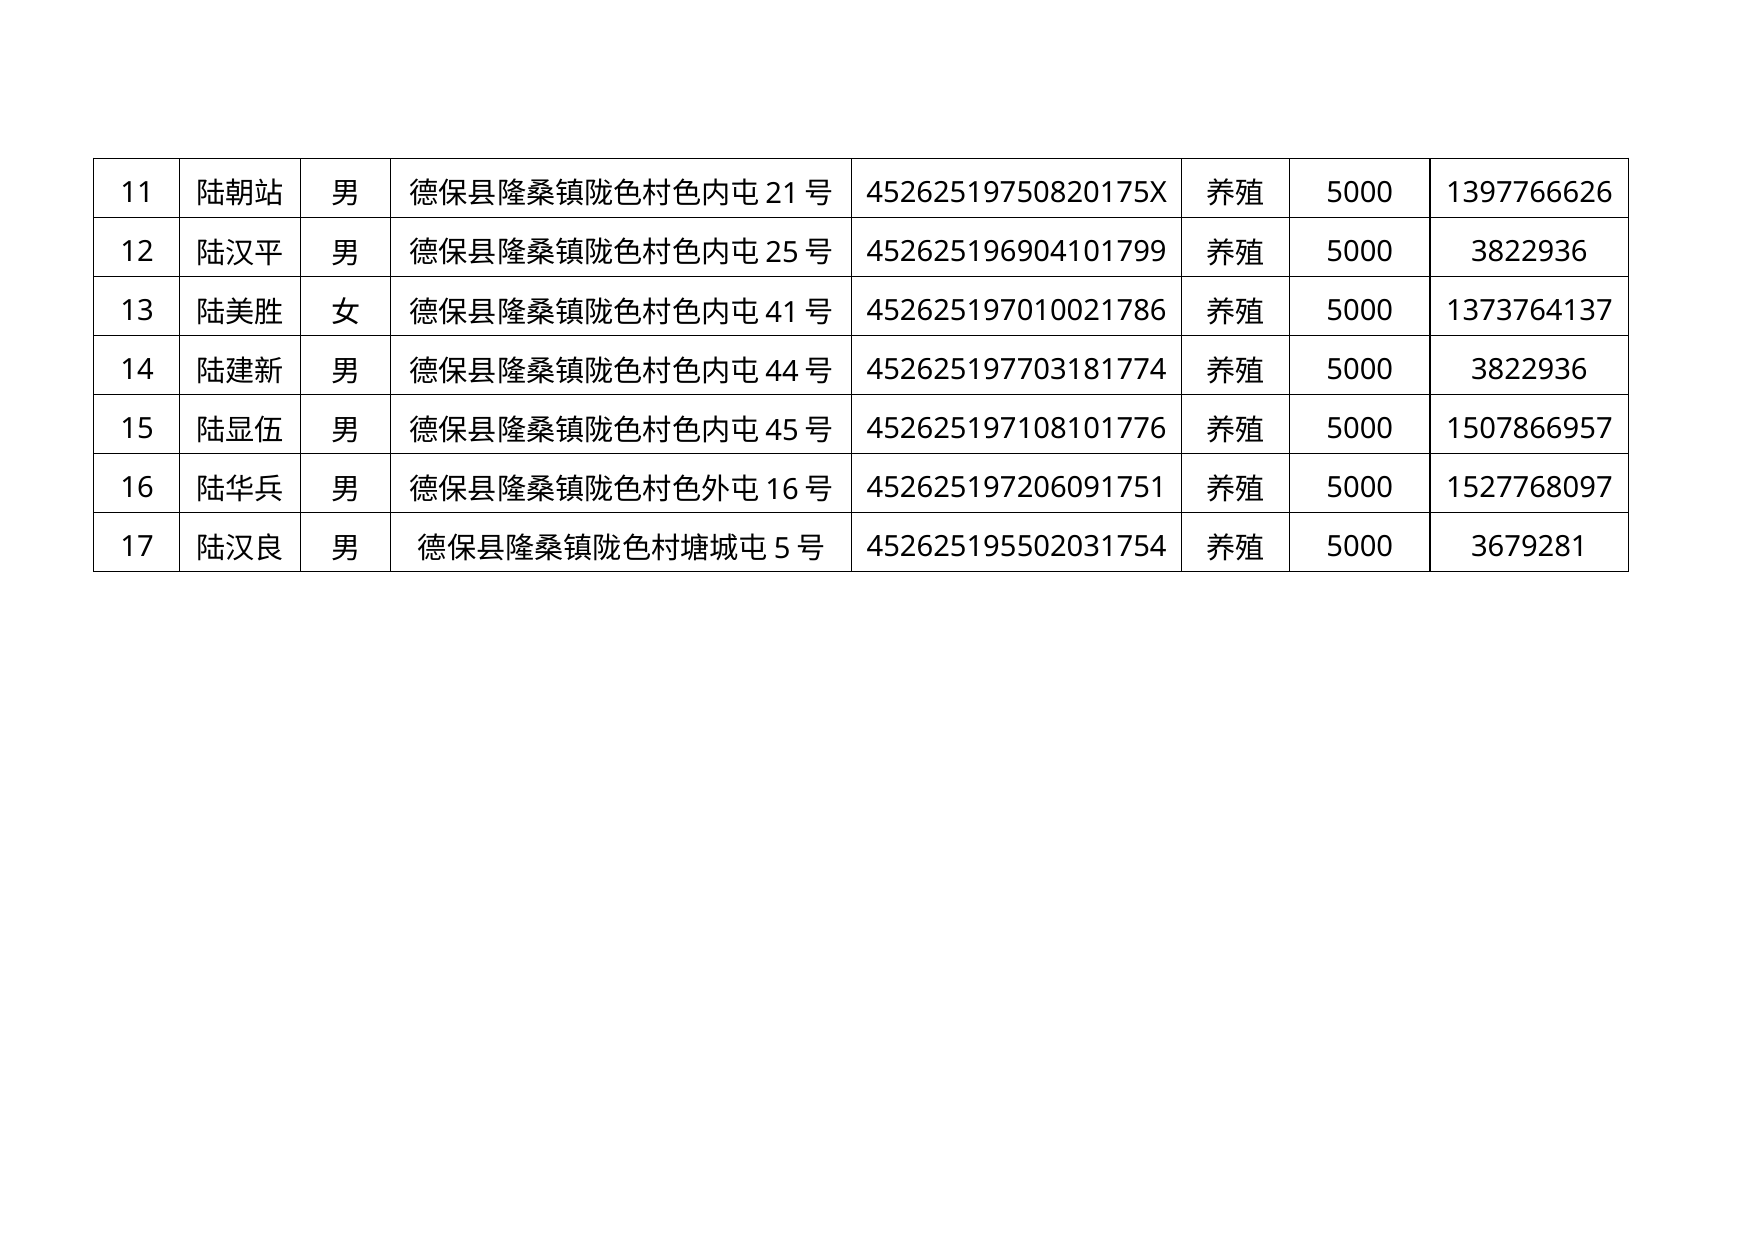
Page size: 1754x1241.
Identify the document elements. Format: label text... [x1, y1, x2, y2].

table_cell 15078669573 [1431, 395, 1628, 453]
table_cell 陆朝站 [180, 159, 300, 217]
table_cell 15277680979 [1431, 454, 1628, 512]
table_cell 45262519710810177643 [852, 395, 1181, 453]
table_cell 15 [94, 395, 179, 453]
table_cell 14 [94, 336, 179, 394]
table_cell 养殖 [1182, 513, 1289, 571]
table_cell 养殖 [1182, 218, 1289, 276]
table_cell 男 [301, 336, 390, 394]
table_cell 45262519701002178644 [852, 277, 1181, 335]
table_cell 11 [94, 159, 179, 217]
table_cell 5000 [1290, 277, 1429, 335]
table_cell 养殖 [1182, 454, 1289, 512]
table_cell 13977666262 [1431, 159, 1628, 217]
table_cell 德保县隆桑镇陇色村塘城屯5号 [391, 513, 851, 571]
table_cell 德保县隆桑镇陇色村色内屯21号 [391, 159, 851, 217]
table_cell 45262519690410179911 [852, 218, 1181, 276]
table_cell 陆美胜 [180, 277, 300, 335]
table_cell 陆汉良 [180, 513, 300, 571]
table_cell 13737641374 [1431, 277, 1628, 335]
table_cell 养殖 [1182, 277, 1289, 335]
table_cell 45262519720609175143 [852, 454, 1181, 512]
table_cell 45262519750820175X44 [852, 159, 1181, 217]
table_cell 陆显伍 [180, 395, 300, 453]
table_cell 男 [301, 159, 390, 217]
table_cell 5000 [1290, 159, 1429, 217]
table_cell 5000 [1290, 395, 1429, 453]
table_cell 45262519770318177471 [852, 336, 1181, 394]
table_cell 德保县隆桑镇陇色村色外屯16号 [391, 454, 851, 512]
table_cell 45262519550203175443 [852, 513, 1181, 571]
table_cell 养殖 [1182, 159, 1289, 217]
table_cell 德保县隆桑镇陇色村色内屯25号 [391, 218, 851, 276]
table_cell 5000 [1290, 336, 1429, 394]
table_cell 13 [94, 277, 179, 335]
table_cell 16 [94, 454, 179, 512]
table_cell 德保县隆桑镇陇色村色内屯41号 [391, 277, 851, 335]
table_cell 德保县隆桑镇陇色村色内屯44号 [391, 336, 851, 394]
table_cell 德保县隆桑镇陇色村色内屯45号 [391, 395, 851, 453]
table_cell 养殖 [1182, 336, 1289, 394]
table_cell 陆汉平 [180, 218, 300, 276]
table_cell 5000 [1290, 513, 1429, 571]
table_cell 男 [301, 395, 390, 453]
table_cell 17 [94, 513, 179, 571]
table_cell 5000 [1290, 454, 1429, 512]
table_cell 3679281 [1431, 513, 1628, 571]
table_cell 3822936 [1431, 336, 1628, 394]
table_cell 男 [301, 454, 390, 512]
table_cell 陆华兵 [180, 454, 300, 512]
table_cell 5000 [1290, 218, 1429, 276]
table_cell 3822936 [1431, 218, 1628, 276]
table_cell 女 [301, 277, 390, 335]
table_cell 12 [94, 218, 179, 276]
table_cell 男 [301, 218, 390, 276]
table_cell 陆建新 [180, 336, 300, 394]
table_cell 养殖 [1182, 395, 1289, 453]
table_cell 男 [301, 513, 390, 571]
